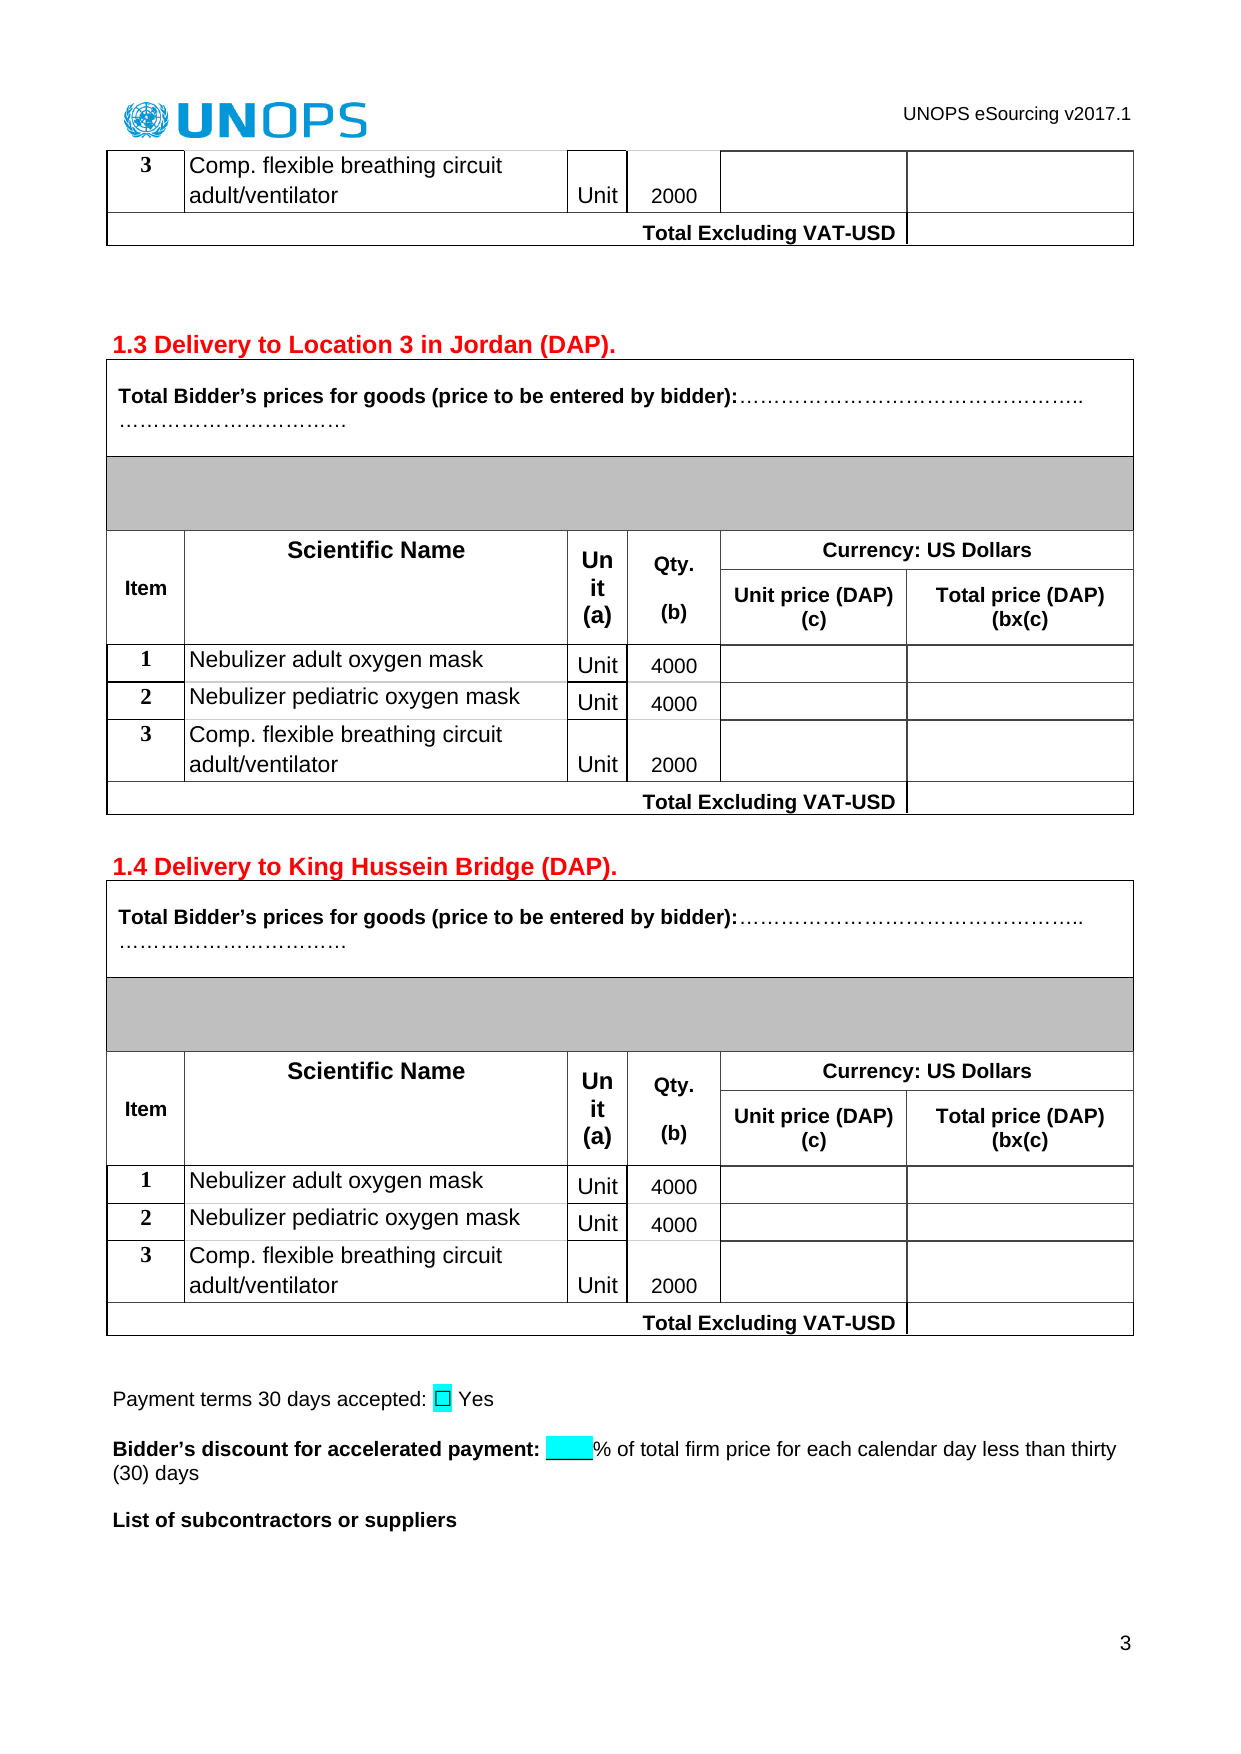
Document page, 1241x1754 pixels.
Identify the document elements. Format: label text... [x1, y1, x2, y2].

table_cell [721, 646, 906, 681]
table_cell 3 [108, 1241, 184, 1302]
table_cell Unit [568, 1241, 626, 1302]
table_cell [908, 1242, 1133, 1302]
table_cell [721, 1204, 906, 1240]
table_cell 2000 [628, 1241, 720, 1302]
table_cell Nebulizer adult oxygen mask [185, 1166, 567, 1202]
table_cell Unit (a) [568, 531, 627, 644]
table_cell Currency: US Dollars [721, 1052, 1133, 1090]
table_cell Unit [568, 1204, 626, 1240]
picture [148, 102, 271, 138]
picture [288, 102, 360, 138]
table_cell Unit price (DAP) (c) [721, 570, 906, 644]
table_cell 2 [108, 1204, 184, 1240]
picture [124, 125, 133, 138]
text List of subcontractors or suppliers [112, 1508, 1128, 1532]
table_cell 3 [108, 151, 184, 212]
table_cell Unit price (DAP) (c) [721, 1091, 906, 1165]
picture [310, 108, 327, 121]
picture [124, 102, 145, 122]
table_cell [721, 1167, 906, 1202]
table_cell [721, 721, 906, 781]
table_cell [908, 213, 1133, 244]
table_cell [908, 1303, 1133, 1334]
text 1.3 Delivery to Location 3 in Jordan (DAP). [112, 330, 1128, 359]
table_cell Scientific Name [185, 531, 567, 644]
table_cell Unit [568, 645, 626, 681]
table_cell Unit [568, 1166, 626, 1202]
table_header Total Bidder’s prices for goods (price to be entered by bidder):…………………………………………..…………………………… [107, 360, 1133, 456]
table_cell 4000 [628, 683, 720, 719]
table_cell Nebulizer adult oxygen mask [185, 645, 567, 681]
table_cell Qty. (b) [628, 1052, 720, 1165]
picture [270, 107, 289, 134]
table_cell [908, 1167, 1133, 1202]
table_cell [908, 646, 1133, 681]
table_cell 2000 [628, 151, 720, 212]
table_cell Total Excluding VAT-USD [108, 782, 906, 813]
table_cell Unit [568, 151, 626, 212]
text 1.4 Delivery to King Hussein Bridge (DAP). [112, 851, 1128, 880]
text Payment terms 30 days accepted: ☐ Yes [112, 1384, 433, 1412]
table_cell Nebulizer pediatric oxygen mask [185, 683, 567, 719]
table_cell 3 [108, 720, 184, 781]
table_cell Scientific Name [185, 1052, 567, 1165]
table_cell Total price (DAP) (bx(c) [907, 570, 1133, 644]
table_cell 4000 [628, 1166, 720, 1202]
table_cell Total Excluding VAT-USD [108, 1303, 906, 1334]
table_cell 1 [108, 1166, 184, 1202]
table_cell 4000 [628, 1204, 720, 1240]
table_cell [908, 782, 1133, 813]
table_cell [107, 978, 1133, 1051]
table_cell [908, 683, 1133, 719]
table_cell 2000 [628, 720, 720, 781]
table_cell Nebulizer pediatric oxygen mask [185, 1204, 567, 1240]
text Payment terms 30 days accepted: ☐ Yes [452, 1384, 1128, 1412]
table_cell 4000 [628, 645, 720, 681]
table_cell Comp. flexible breathing circuit adult/ventilator [185, 720, 567, 781]
table_cell [721, 683, 906, 719]
table_cell [107, 457, 1133, 530]
table_cell Item [107, 531, 184, 644]
table_cell [908, 152, 1133, 212]
table_cell Comp. flexible breathing circuit adult/ventilator [185, 1241, 567, 1302]
table_cell Comp. flexible breathing circuit adult/ventilator [185, 151, 567, 212]
table_cell Currency: US Dollars [721, 531, 1133, 569]
table_cell Qty. (b) [628, 531, 720, 644]
table_cell [721, 1242, 906, 1302]
text Bidder’s discount for accelerated payment: ____% of total firm price for each calendar day less than thirty (30) days [112, 1436, 1128, 1484]
table_cell 1 [108, 645, 184, 681]
table_cell Unit [568, 720, 626, 781]
picture [346, 102, 367, 121]
table_cell [908, 721, 1133, 781]
table_header Total Bidder’s prices for goods (price to be entered by bidder):…………………………………………..…………………………… [107, 881, 1133, 977]
picture [153, 112, 163, 128]
table_cell Item [107, 1052, 184, 1165]
picture [139, 124, 145, 135]
table_cell Unit [568, 683, 626, 719]
picture [229, 118, 242, 138]
table_cell Total price (DAP) (bx(c) [907, 1091, 1133, 1165]
table_cell Total Excluding VAT-USD [108, 213, 906, 244]
table_cell Unit (a) [568, 1052, 627, 1165]
table_cell [908, 1204, 1133, 1240]
table_cell 2 [108, 683, 184, 719]
table_cell [721, 152, 906, 212]
